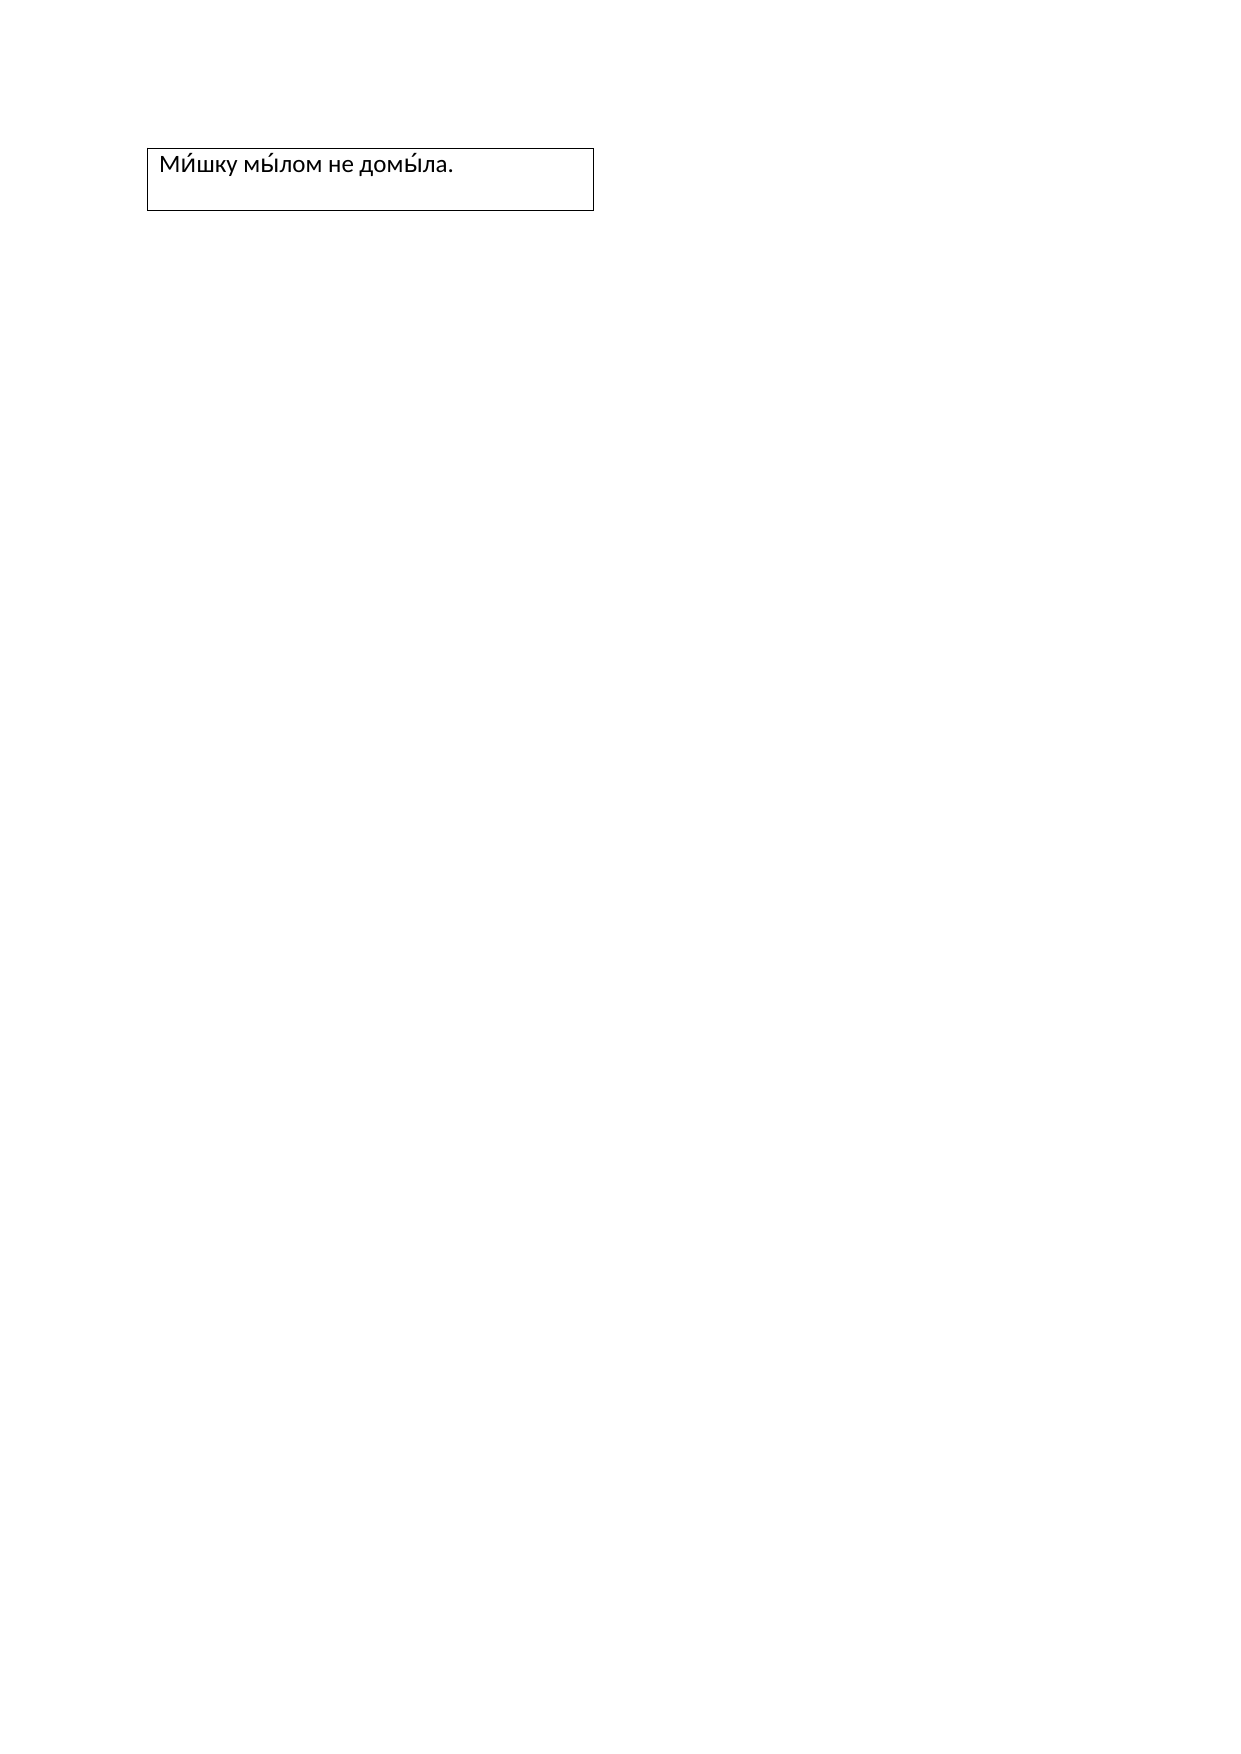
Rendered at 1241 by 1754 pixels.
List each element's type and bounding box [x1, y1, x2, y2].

table_cell [148, 149, 593, 210]
